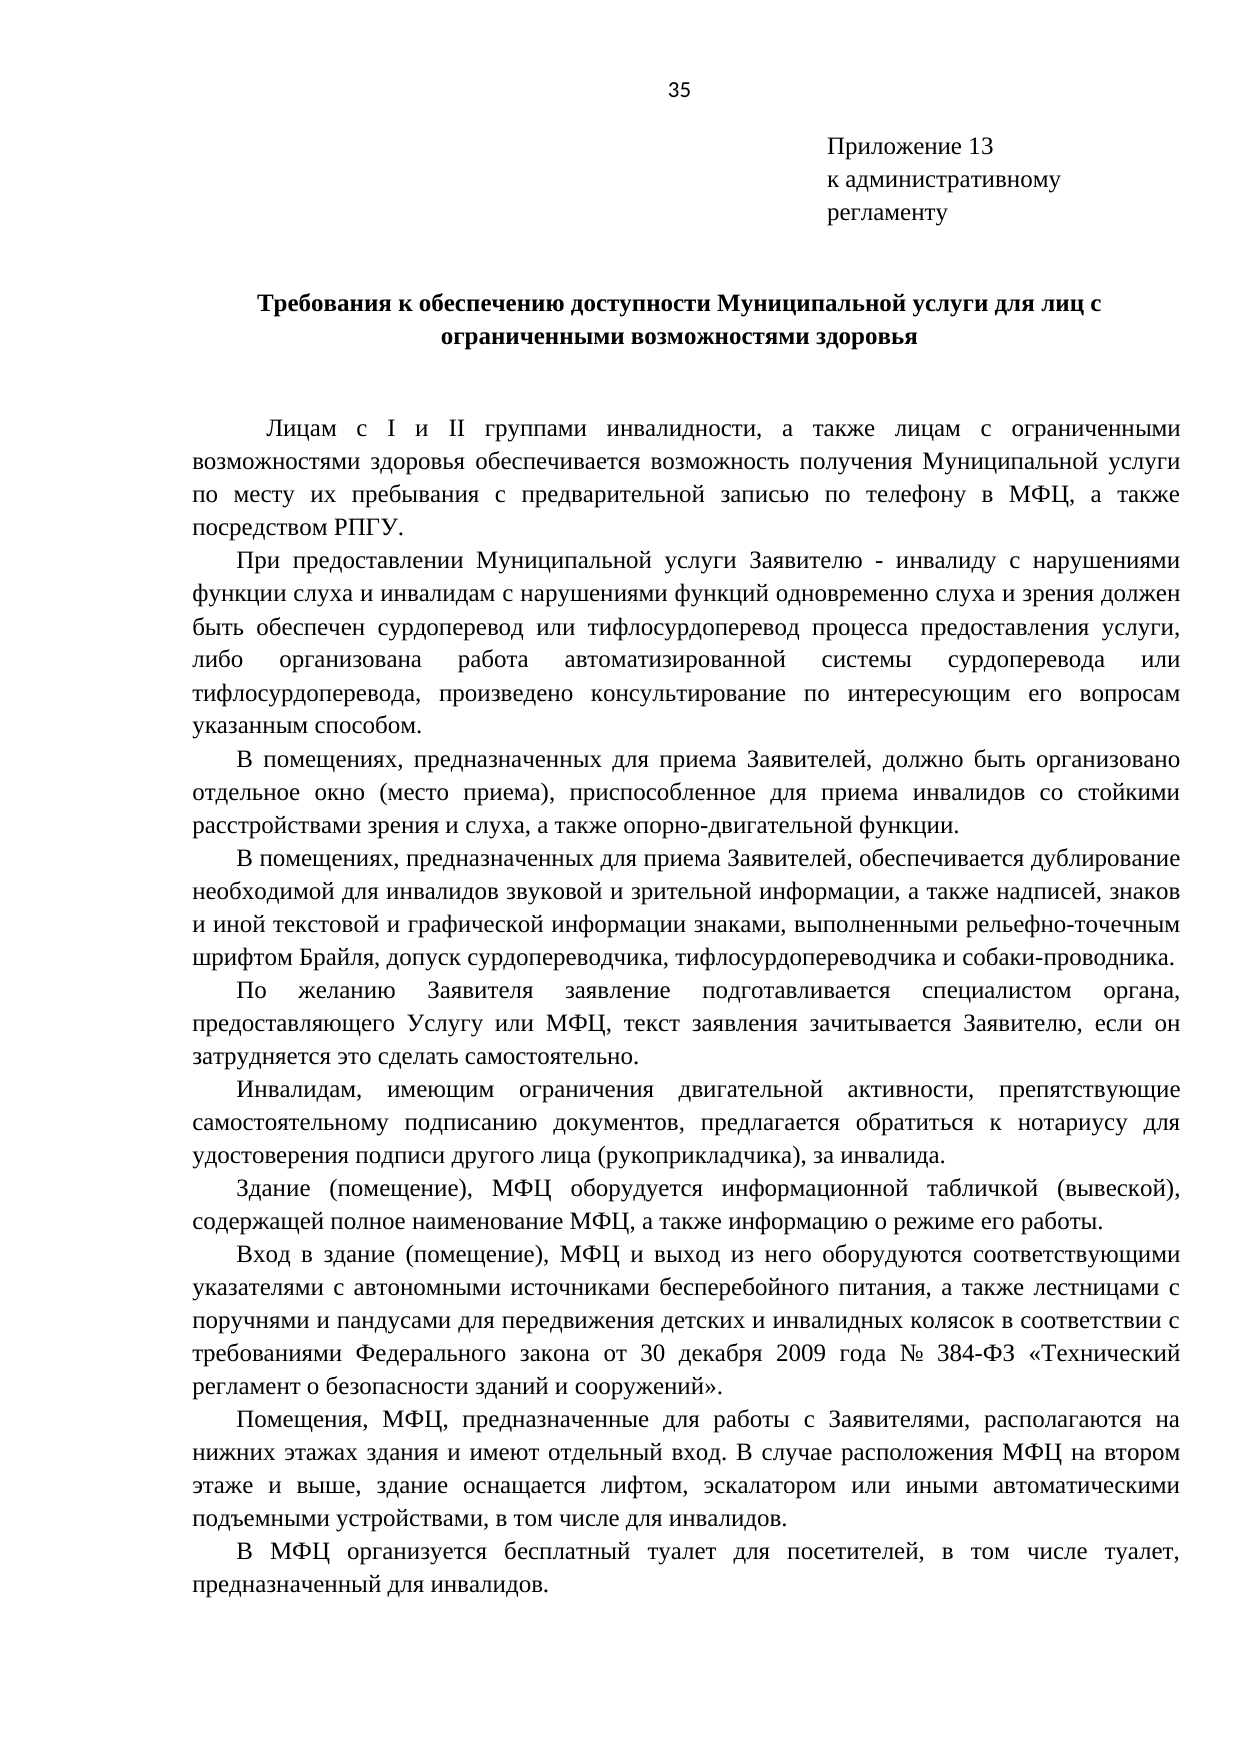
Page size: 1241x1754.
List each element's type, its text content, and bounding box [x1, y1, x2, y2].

text В помещениях, предназначенных для приема Заявителей, обеспечивается дублирование необходимой для инвалидов звуковой и зрительной информации, а также надписей, знаков и иной текстовой и графической информации знаками, выполненными рельефно-точечным шрифтом Брайля, допуск сурдопереводчика, тифлосурдопереводчика и собаки-проводника. [192, 843, 1181, 971]
list Лицам с I и II группами инвалидности, а также лицам с ограниченными возможностями здоровья обеспечивается возможность получения Муниципальной услуги по месту их пребывания с предварительной записью по телефону в МФЦ, а также посредством РПГУ. [192, 413, 1181, 541]
text При предоставлении Муниципальной услуги Заявителю - инвалиду с нарушениями функции слуха и инвалидам с нарушениями функций одновременно слуха и зрения должен быть обеспечен сурдоперевод или тифлосурдоперевод процесса предоставления услуги, либо организована работа автоматизированной системы сурдоперевода или тифлосурдоперевода, произведено консультирование по интересующим его вопросам указанным способом. [192, 546, 1181, 739]
text к административному регламенту [827, 164, 1181, 226]
text По желанию Заявителя заявление подготавливается специалистом органа, предоставляющего Услугу или МФЦ, текст заявления зачитывается Заявителю, если он затрудняется это сделать самостоятельно. [192, 975, 1181, 1069]
text Помещения, МФЦ, предназначенные для работы с Заявителями, располагаются на нижних этажах здания и имеют отдельный вход. В случае расположения МФЦ на втором этаже и выше, здание оснащается лифтом, эскалатором или иными автоматическими подъемными устройствами, в том числе для инвалидов. [192, 1404, 1181, 1532]
text Здание (помещение), МФЦ оборудуется информационной табличкой (вывеской), содержащей полное наименование МФЦ, а также информацию о режиме его работы. [192, 1173, 1181, 1235]
subtitle Приложение 13 [827, 131, 1181, 160]
text Инвалидам, имеющим ограничения двигательной активности, препятствующие самостоятельному подписанию документов, предлагается обратиться к нотариусу для удостоверения подписи другого лица (рукоприкладчика), за инвалида. [192, 1074, 1181, 1169]
text В помещениях, предназначенных для приема Заявителей, должно быть организовано отдельное окно (место приема), приспособленное для приема инвалидов со стойкими расстройствами зрения и слуха, а также опорно-двигательной функции. [192, 744, 1181, 838]
text Вход в здание (помещение), МФЦ и выход из него оборудуются соответствующими указателями с автономными источниками бесперебойного питания, а также лестницами с поручнями и пандусами для передвижения детских и инвалидных колясок в соответствии с требованиями Федерального закона от 30 декабря 2009 года № 384-ФЗ «Технический регламент о безопасности зданий и сооружений». [192, 1239, 1181, 1400]
text В МФЦ организуется бесплатный туалет для посетителей, в том числе туалет, предназначенный для инвалидов. [192, 1536, 1181, 1598]
subtitle Требования к обеспечению доступности Муниципальной услуги для лиц с ограниченными возможностями здоровья [177, 288, 1181, 350]
